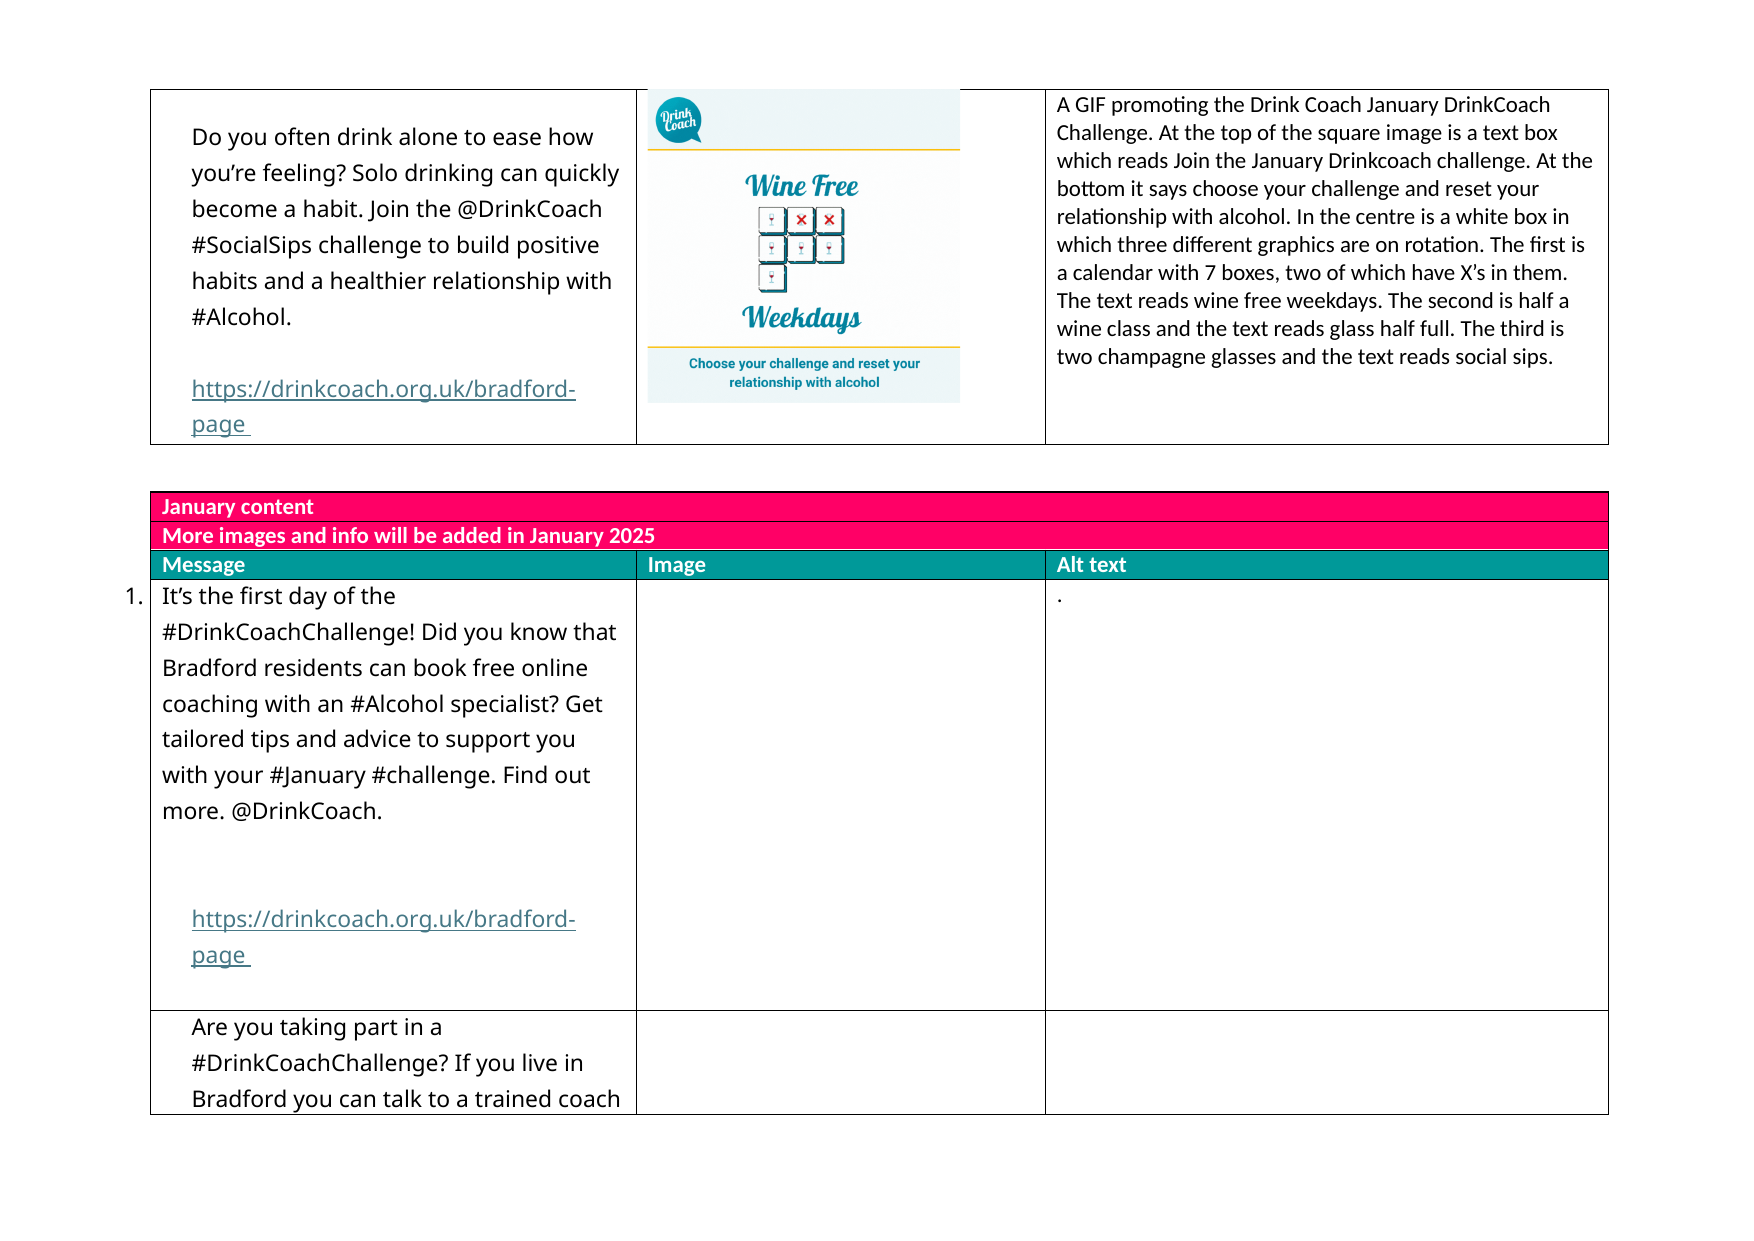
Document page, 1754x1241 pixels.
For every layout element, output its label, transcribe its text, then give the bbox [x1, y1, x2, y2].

table_cell It’s the first day of the #DrinkCoachChallenge! Did you know that Bradford residents can book free online coaching with an #Alcohol specialist? Get tailored tips and advice to support you with your #January #challenge. Find out more. @DrinkCoach. https://drinkcoach.org.uk/bradford-page [151, 580, 636, 1010]
table_cell A GIF promoting the Drink Coach January DrinkCoach Challenge. At the top of the square image is a text box which reads Join the January Drinkcoach challenge. At the bottom it says choose your challenge and reset your relationship with alcohol. In the centre is a white box in which three different graphics are on rotation. The first is a calendar with 7 boxes, two of which have X’s in them. The text reads wine free weekdays. The second is half a wine class and the text reads glass half full. The third is two champagne glasses and the text reads social sips. [1046, 90, 1608, 443]
table_cell Message [151, 551, 636, 579]
table_cell Do you often drink alone to ease how you’re feeling? Solo drinking can quickly become a habit. Join the @DrinkCoach #SocialSips challenge to build positive habits and a healthier relationship with #Alcohol. https://drinkcoach.org.uk/bradford-page [151, 90, 636, 443]
table_cell [1046, 1011, 1608, 1114]
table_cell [151, 1011, 636, 1114]
table_cell Alt text [1046, 551, 1608, 579]
table_cell [637, 1011, 1045, 1114]
table_cell . [1046, 580, 1608, 1010]
table_cell [637, 580, 1045, 1010]
picture [647, 89, 961, 403]
table_cell [637, 90, 1045, 443]
table_cell Image [637, 551, 1045, 579]
table_header January content [151, 493, 1608, 521]
table_cell More images and info will be added in January 2025 [151, 522, 1608, 549]
